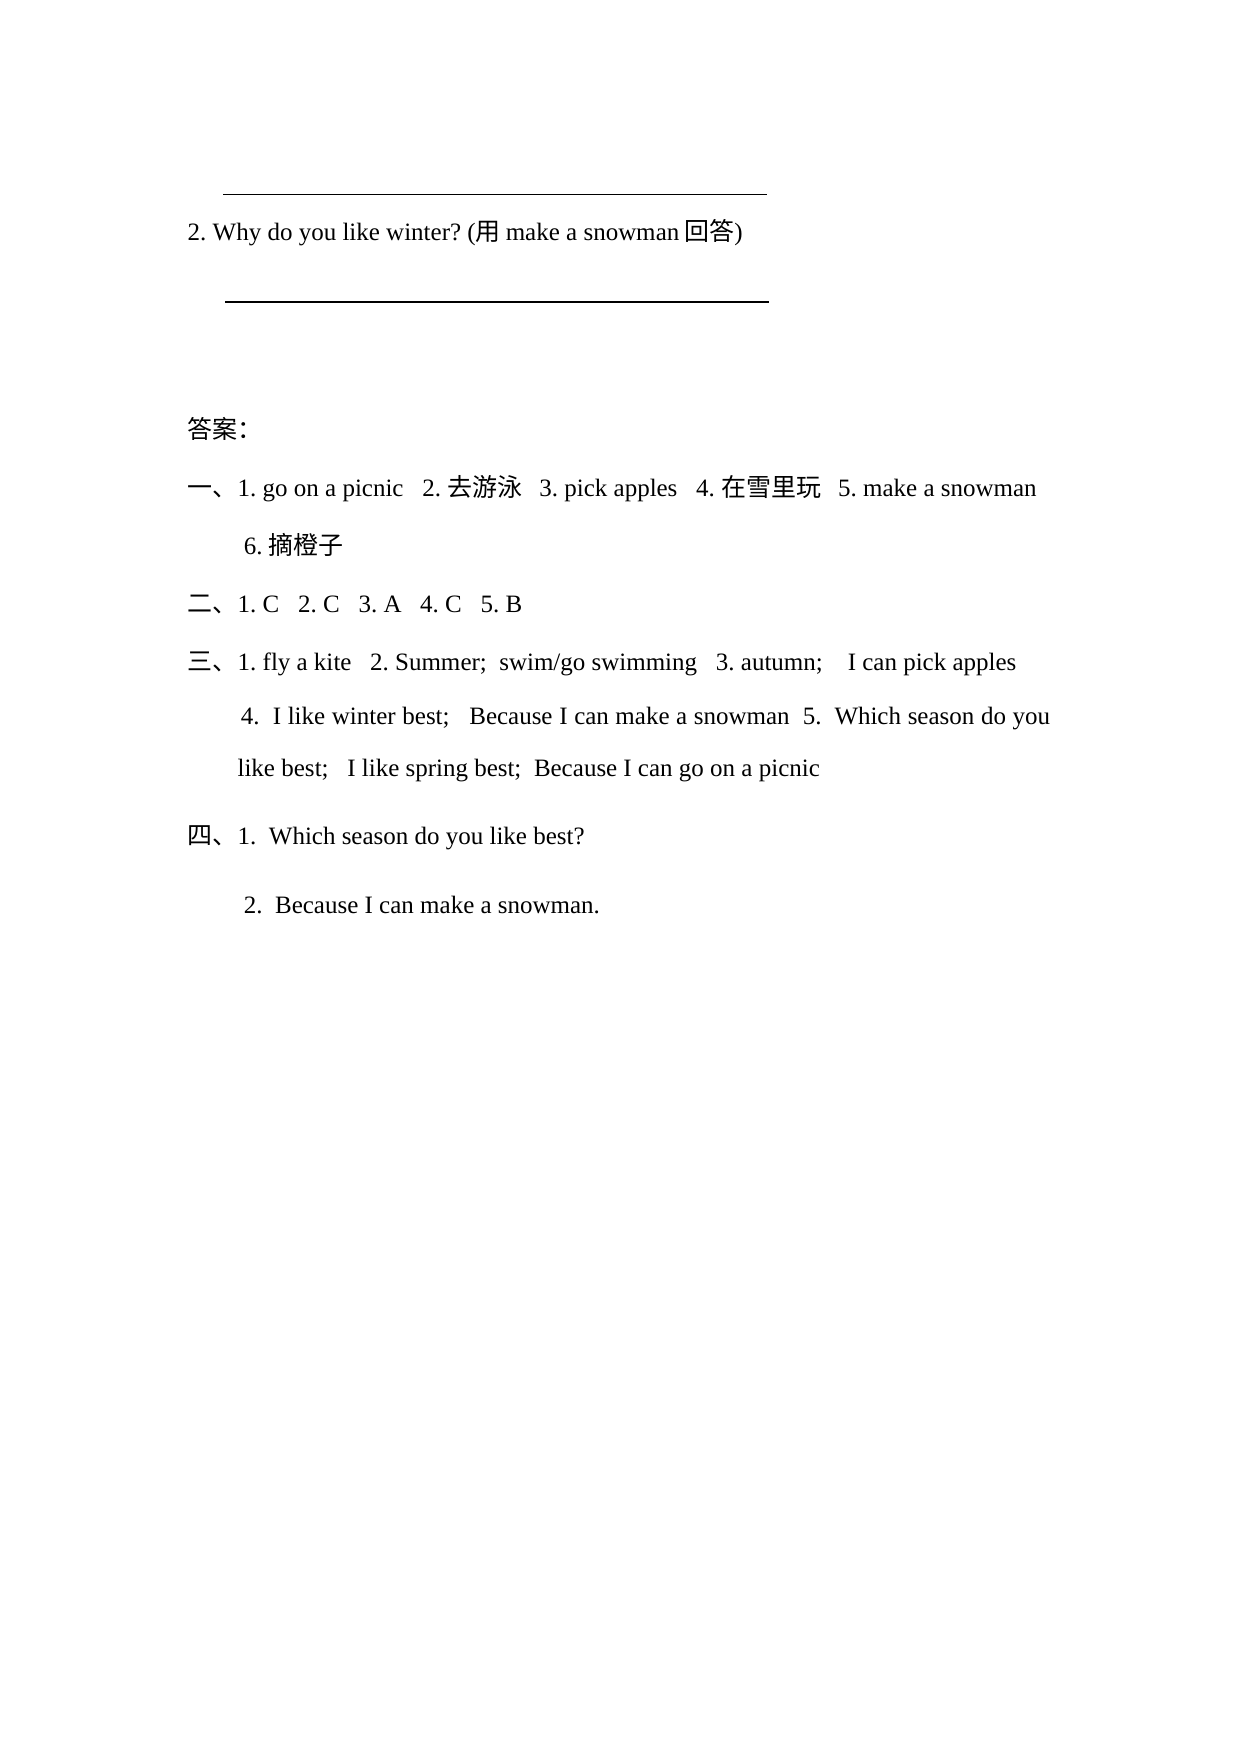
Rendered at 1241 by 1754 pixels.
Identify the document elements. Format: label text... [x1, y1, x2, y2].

text 4. I like winter best; Because I can make a snowman 5. Which season do you like best; I like spring best; Because I can go on a picnic [187, 699, 1053, 784]
text 6. 摘橙子 [187, 526, 1053, 562]
text 一、1. go on a picnic 2. 去游泳 3. pick apples 4. 在雪里玩 5. make a snowman [187, 468, 1053, 504]
text 三、1. fly a kite 2. Summer; swim/go swimming 3. autumn; I can pick apples [187, 642, 1053, 678]
text 二、1. C 2. C 3. A 4. C 5. B [187, 584, 1053, 620]
text 答案： [187, 410, 1053, 446]
text 2. Why do you like winter? (用make a snowman回答) [187, 212, 1053, 248]
text 2. Because I can make a snowman. [187, 888, 1053, 920]
text 四、1. Which season do you like best? [187, 801, 1053, 866]
